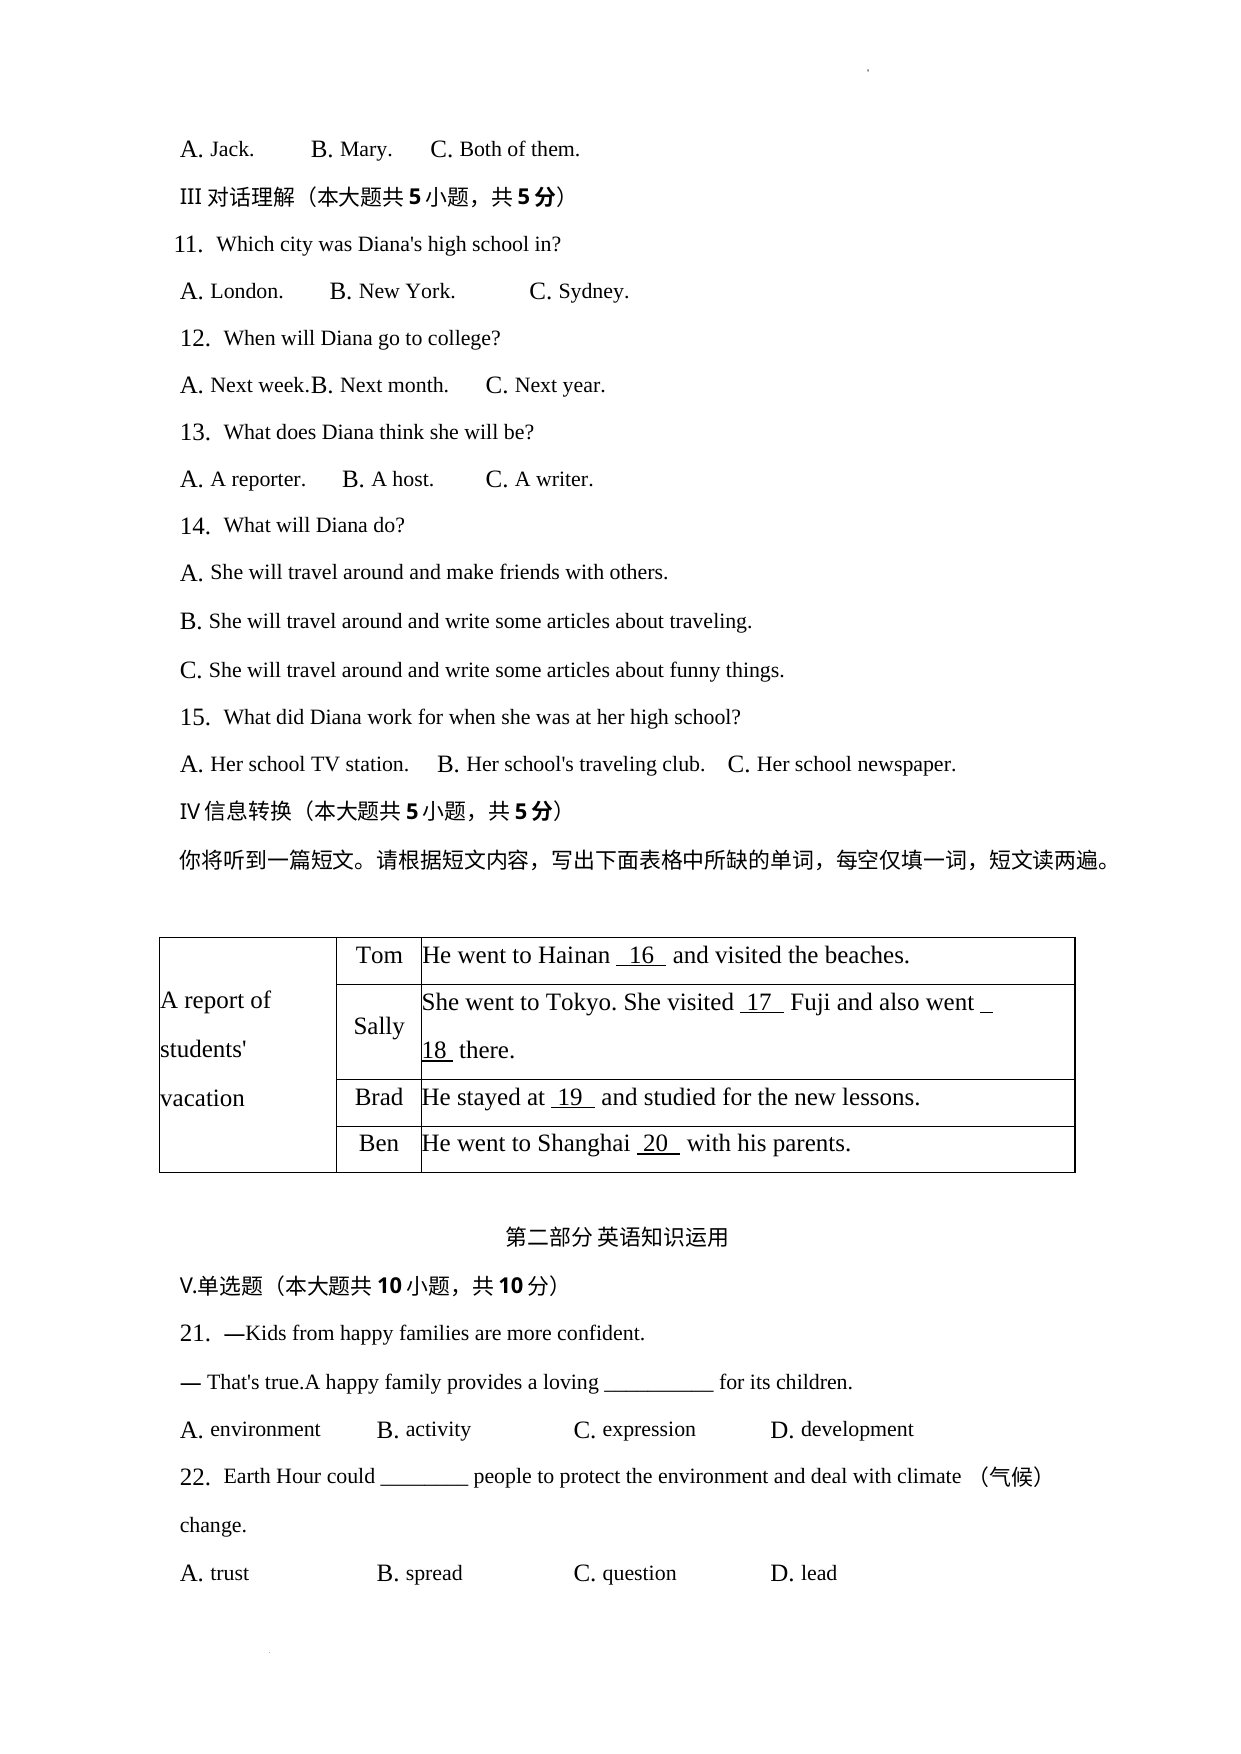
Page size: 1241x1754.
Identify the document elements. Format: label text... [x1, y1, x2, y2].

table_cell Brad [337, 1080, 421, 1126]
text A. London. B. New York. C. Sydney. [179, 274, 1098, 307]
table_cell He went to Shanghai 20 with his parents. [422, 1127, 1074, 1172]
text A. trust B. spread C. question D. lead [179, 1556, 1098, 1588]
text 15. What did Diana work for when she was at her high school? [179, 700, 1098, 733]
text V.单选题（本大题共10小题，共10分） [136, 1268, 1098, 1301]
text 11. Which city was Diana's high school in? [173, 228, 1098, 260]
text A. environment B. activity C. expression D. development [179, 1413, 1098, 1445]
text IV信息转换（本大题共5小题，共5分） [136, 794, 1098, 826]
table_header He went to Hainan 16 and visited the beaches. [422, 938, 1074, 984]
text 22. Earth Hour could ________ people to protect the environment and deal with climate （气候） change. [179, 1460, 1098, 1541]
text A. Her school TV station. B. Her school's traveling club. C. Her school newspaper. [179, 747, 1098, 779]
table_cell She went to Tokyo. She visited 17 Fuji and also went 18 there. [422, 985, 1074, 1079]
table_cell He stayed at 19 and studied for the new lessons. [422, 1080, 1074, 1126]
text A. She will travel around and make friends with others. B. She will travel around and write some articles about traveling. C. She will travel around and write some articles about funny things. [179, 556, 1098, 686]
table_header Tom [337, 938, 421, 984]
text 14. What will Diana do? [179, 509, 1098, 541]
text III 对话理解（本大题共5小题，共5分） [136, 179, 1098, 212]
text 你将听到一篇短文。请根据短文内容，写出下面表格中所缺的单词，每空仅填一词，短文读两遍。 [136, 842, 1098, 923]
text 12. When will Diana go to college? [179, 321, 1098, 354]
table_header A report of students' vacation [160, 938, 336, 1172]
text 13. What does Diana think she will be? [179, 415, 1098, 448]
text A. Jack. B. Mary. C. Both of them. [179, 132, 1098, 165]
text 21. —Kids from happy families are more confident. — That's true.A happy family provides a loving __________ for its children. [179, 1317, 1098, 1398]
table_cell Sally [337, 985, 421, 1079]
table_cell Ben [337, 1127, 421, 1172]
text A. A reporter. B. A host. C. A writer. [179, 462, 1098, 494]
text 第二部分 英语知识运用 [136, 1220, 1098, 1252]
text A. Next week. B. Next month. C. Next year. [179, 368, 1098, 401]
